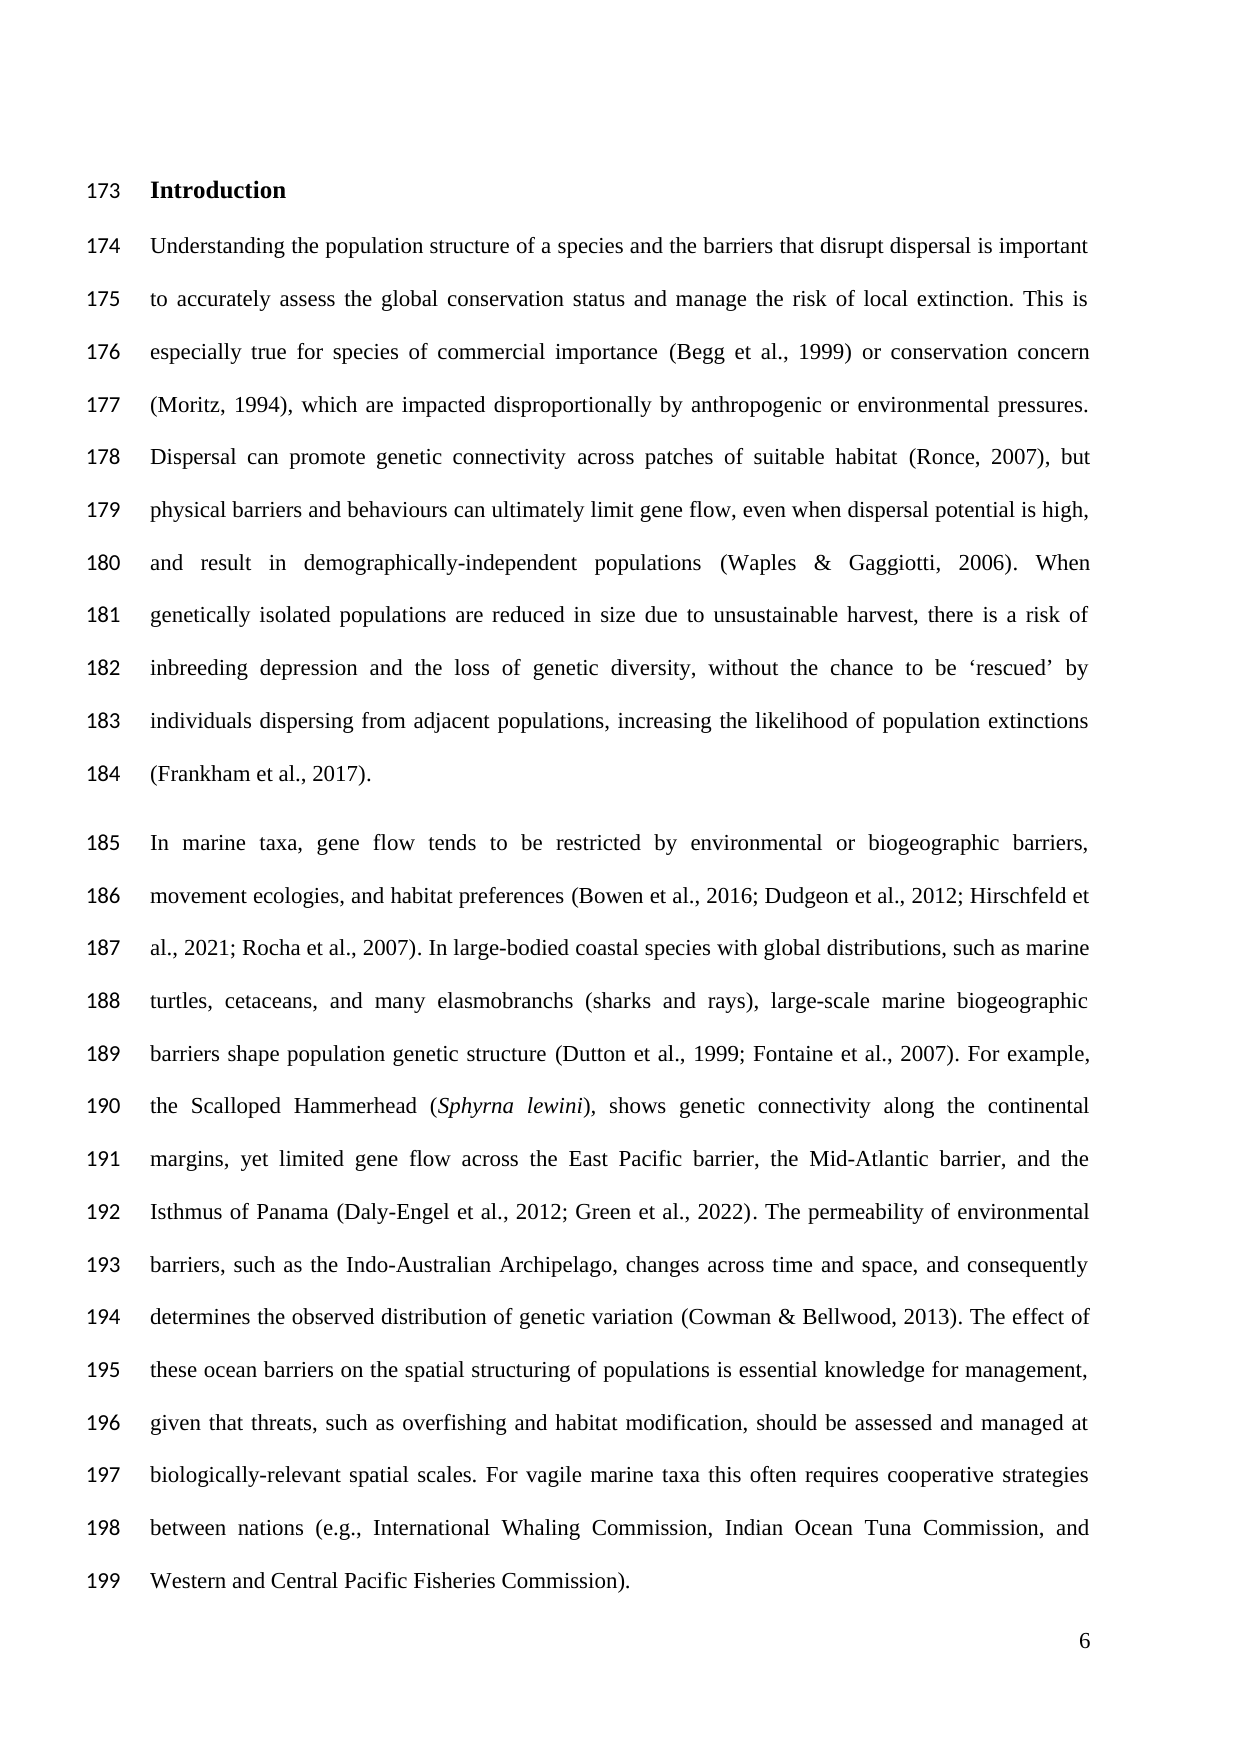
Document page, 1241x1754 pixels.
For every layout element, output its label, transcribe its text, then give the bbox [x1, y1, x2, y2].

text In marine taxa, gene flow tends to be restricted by environmental or biogeographic barriers, movement ecologies, and habitat preferences (Bowen et al., 2016; Dudgeon et al., 2012; Hirschfeld et al., 2021; Rocha et al., 2007). In large-bodied coastal species with global distributions, such as marine turtles, cetaceans, and many elasmobranchs (sharks and rays), large-scale marine biogeographic barriers shape population genetic structure (Dutton et al., 1999; Fontaine et al., 2007). For example, the Scalloped Hammerhead (Sphyrna lewini), shows genetic connectivity along the continental margins, yet limited gene flow across the East Pacific barrier, the Mid-Atlantic barrier, and the Isthmus of Panama (Daly-Engel et al., 2012; Green et al., 2022). The permeability of environmental barriers, such as the Indo-Australian Archipelago, changes across time and space, and consequently determines the observed distribution of genetic variation (Cowman & Bellwood, 2013). The effect of these ocean barriers on the spatial structuring of populations is essential knowledge for management, given that threats, such as overfishing and habitat modification, should be assessed and managed at biologically-relevant spatial scales. For vagile marine taxa this often requires cooperative strategies between nations (e.g., International Whaling Commission, Indian Ocean Tuna Commission, and Western and Central Pacific Fisheries Commission). [150, 829, 1090, 1593]
subtitle Introduction [150, 175, 1090, 204]
text Understanding the population structure of a species and the barriers that disrupt dispersal is important to accurately assess the global conservation status and manage the risk of local extinction. This is especially true for species of commercial importance (Begg et al., 1999) or conservation concern (Moritz, 1994), which are impacted disproportionally by anthropogenic or environmental pressures. Dispersal can promote genetic connectivity across patches of suitable habitat (Ronce, 2007), but physical barriers and behaviours can ultimately limit gene flow, even when dispersal potential is high, and result in demographically-independent populations (Waples & Gaggiotti, 2006). When genetically isolated populations are reduced in size due to unsustainable harvest, there is a risk of inbreeding depression and the loss of genetic diversity, without the chance to be ‘rescued’ by individuals dispersing from adjacent populations, increasing the likelihood of population extinctions (Frankham et al., 2017). [150, 232, 1090, 786]
